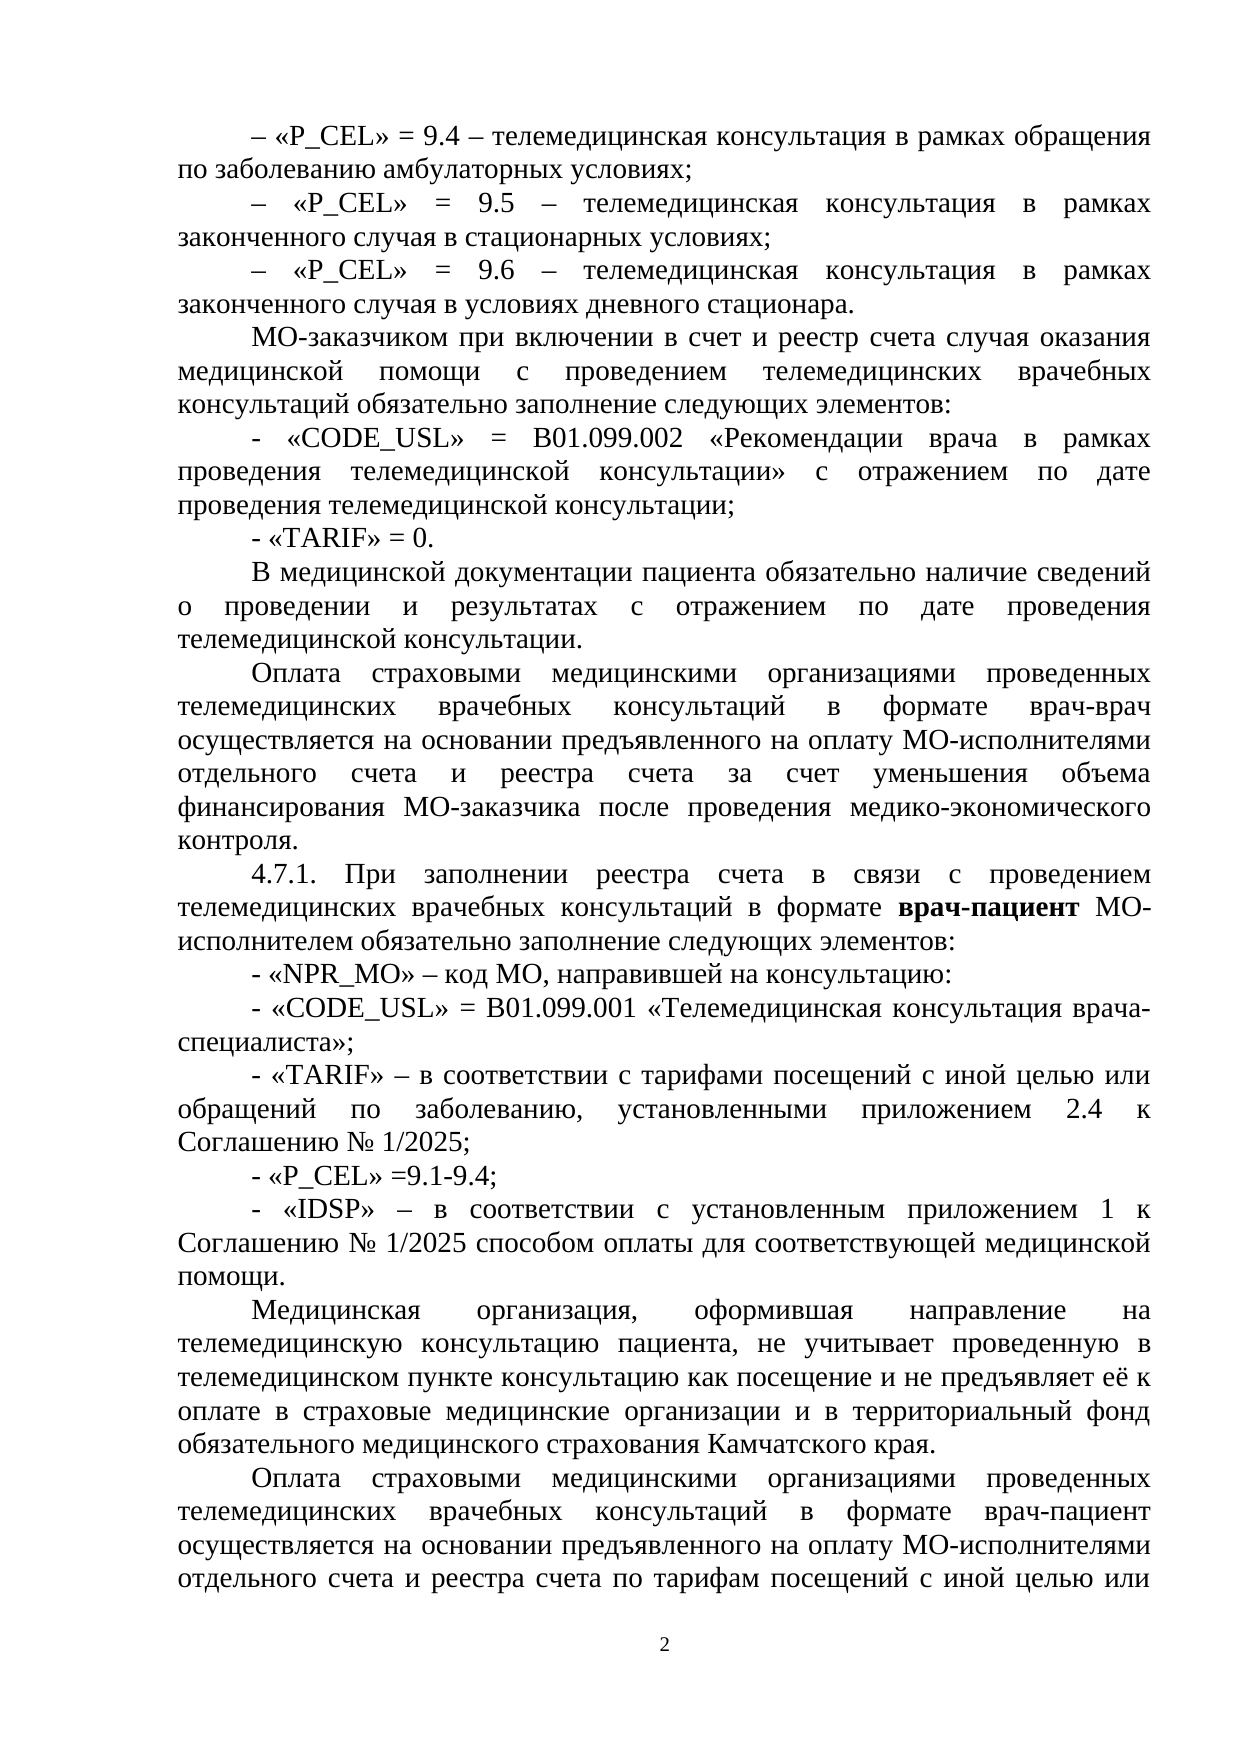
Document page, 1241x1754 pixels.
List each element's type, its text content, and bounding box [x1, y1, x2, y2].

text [177, 1460, 1152, 1594]
text Медицинская организация, оформившая направление на телемедицинскую консультацию пациента, не учитывает проведенную в телемедицинском пункте консультацию как посещение и не предъявляет её к оплате в страховые медицинские организации и в территориальный фонд обязательного медицинского страхования Камчатского края. [177, 1292, 1152, 1460]
text - «CODE_USL» = B01.099.002 «Рекомендации врача в рамках проведения телемедицинской консультации» с отражением по дате проведения телемедицинской консультации; [177, 420, 1152, 521]
text - «TARIF» – в соответствии с тарифами посещений с иной целью или обращений по заболеванию, установленными приложением 2.4 к Соглашению № 1/2025; [177, 1057, 1152, 1158]
text - «IDSP» – в соответствии с установленным приложением 1 к Соглашению № 1/2025 способом оплаты для соответствующей медицинской помощи. [177, 1191, 1152, 1292]
text 4.7.1. При заполнении реестра счета в связи с проведением телемедицинских врачебных консультаций в формате врач-пациент МО-исполнителем обязательно заполнение следующих элементов: [177, 856, 1152, 957]
text – «P_CEL» = 9.6 – телемедицинская консультация в рамках законченного случая в условиях дневного стационара. [177, 252, 1152, 319]
text В медицинской документации пациента обязательно наличие сведений о проведении и результатах с отражением по дате проведения телемедицинской консультации. [177, 554, 1152, 655]
text - «P_CEL» =9.1-9.4; [177, 1158, 1152, 1191]
text - «TARIF» = 0. [177, 521, 1152, 554]
text – «P_CEL» = 9.5 – телемедицинская консультация в рамках законченного случая в стационарных условиях; [177, 185, 1152, 252]
text - «CODE_USL» = B01.099.001 «Телемедицинская консультация врача-специалиста»; [177, 990, 1152, 1057]
text Оплата страховыми медицинскими организациями проведенных телемедицинских врачебных консультаций в формате врач-врач осуществляется на основании предъявленного на оплату МО-исполнителями отдельного счета и реестра счета за счет уменьшения объема финансирования МО-заказчика после проведения медико-экономического контроля. [177, 655, 1152, 856]
text - «NPR_MO» – код МО, направившей на консультацию: [177, 957, 1152, 990]
text МО-заказчиком при включении в счет и реестр счета случая оказания медицинской помощи с проведением телемедицинских врачебных консультаций обязательно заполнение следующих элементов: [177, 319, 1152, 420]
text – «P_CEL» = 9.4 – телемедицинская консультация в рамках обращения по заболеванию амбулаторных условиях; [177, 118, 1152, 185]
